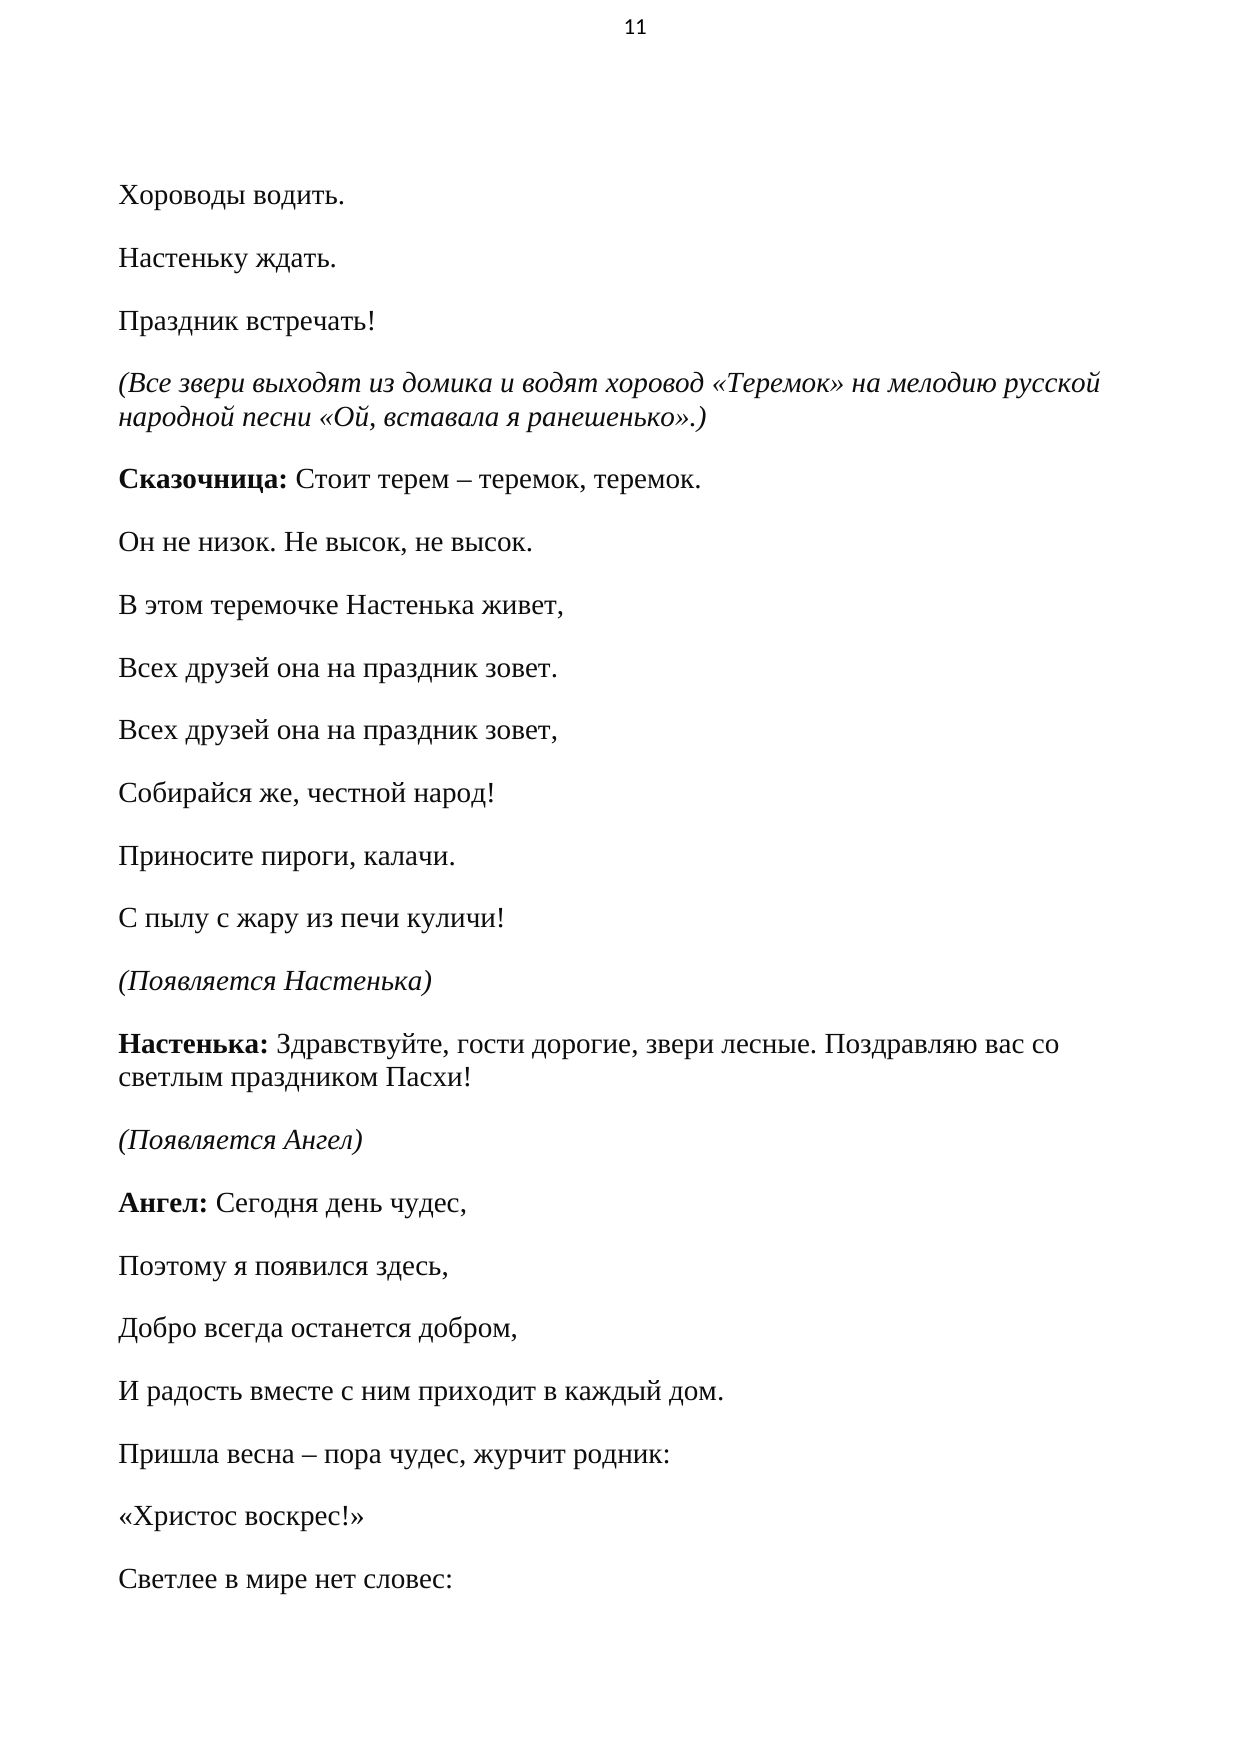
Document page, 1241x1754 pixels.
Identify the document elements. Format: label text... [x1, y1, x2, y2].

text Светлее в мире нет словес: [118, 1561, 1152, 1595]
text Хороводы водить. [118, 177, 1152, 211]
text Собирайся же, честной народ! [118, 775, 1152, 809]
text Добро всегда останется добром, [118, 1310, 1152, 1344]
text Настеньку ждать. [118, 240, 1152, 273]
text Ангел: Сегодня день чудес, [118, 1185, 1152, 1218]
text И радость вместе с ним приходит в каждый дом. [118, 1373, 1152, 1407]
text Пришла весна – пора чудес, журчит родник: [118, 1436, 1152, 1469]
text Праздник встречать! [118, 303, 1152, 336]
text Сказочница: Стоит терем – теремок, теремок. [118, 462, 1152, 495]
text С пылу с жару из печи куличи! [118, 901, 1152, 934]
text Он не низок. Не высок, не высок. [118, 524, 1152, 558]
text (Все звери выходят из домика и водят хоровод «Теремок» на мелодию русской народной песни «Ой, вставала я ранешенько».) [118, 365, 1152, 432]
text (Появляется Ангел) [118, 1122, 1152, 1156]
text Всех друзей она на праздник зовет. [118, 650, 1152, 683]
text «Христос воскрес!» [118, 1498, 1152, 1532]
text Всех друзей она на праздник зовет, [118, 712, 1152, 746]
text В этом теремочке Настенька живет, [118, 587, 1152, 621]
text (Появляется Настенька) [118, 963, 1152, 997]
text Настенька: Здравствуйте, гости дорогие, звери лесные. Поздравляю вас со светлым праздником Пасхи! [118, 1026, 1152, 1093]
text Поэтому я появился здесь, [118, 1248, 1152, 1281]
text Приносите пироги, калачи. [118, 838, 1152, 871]
